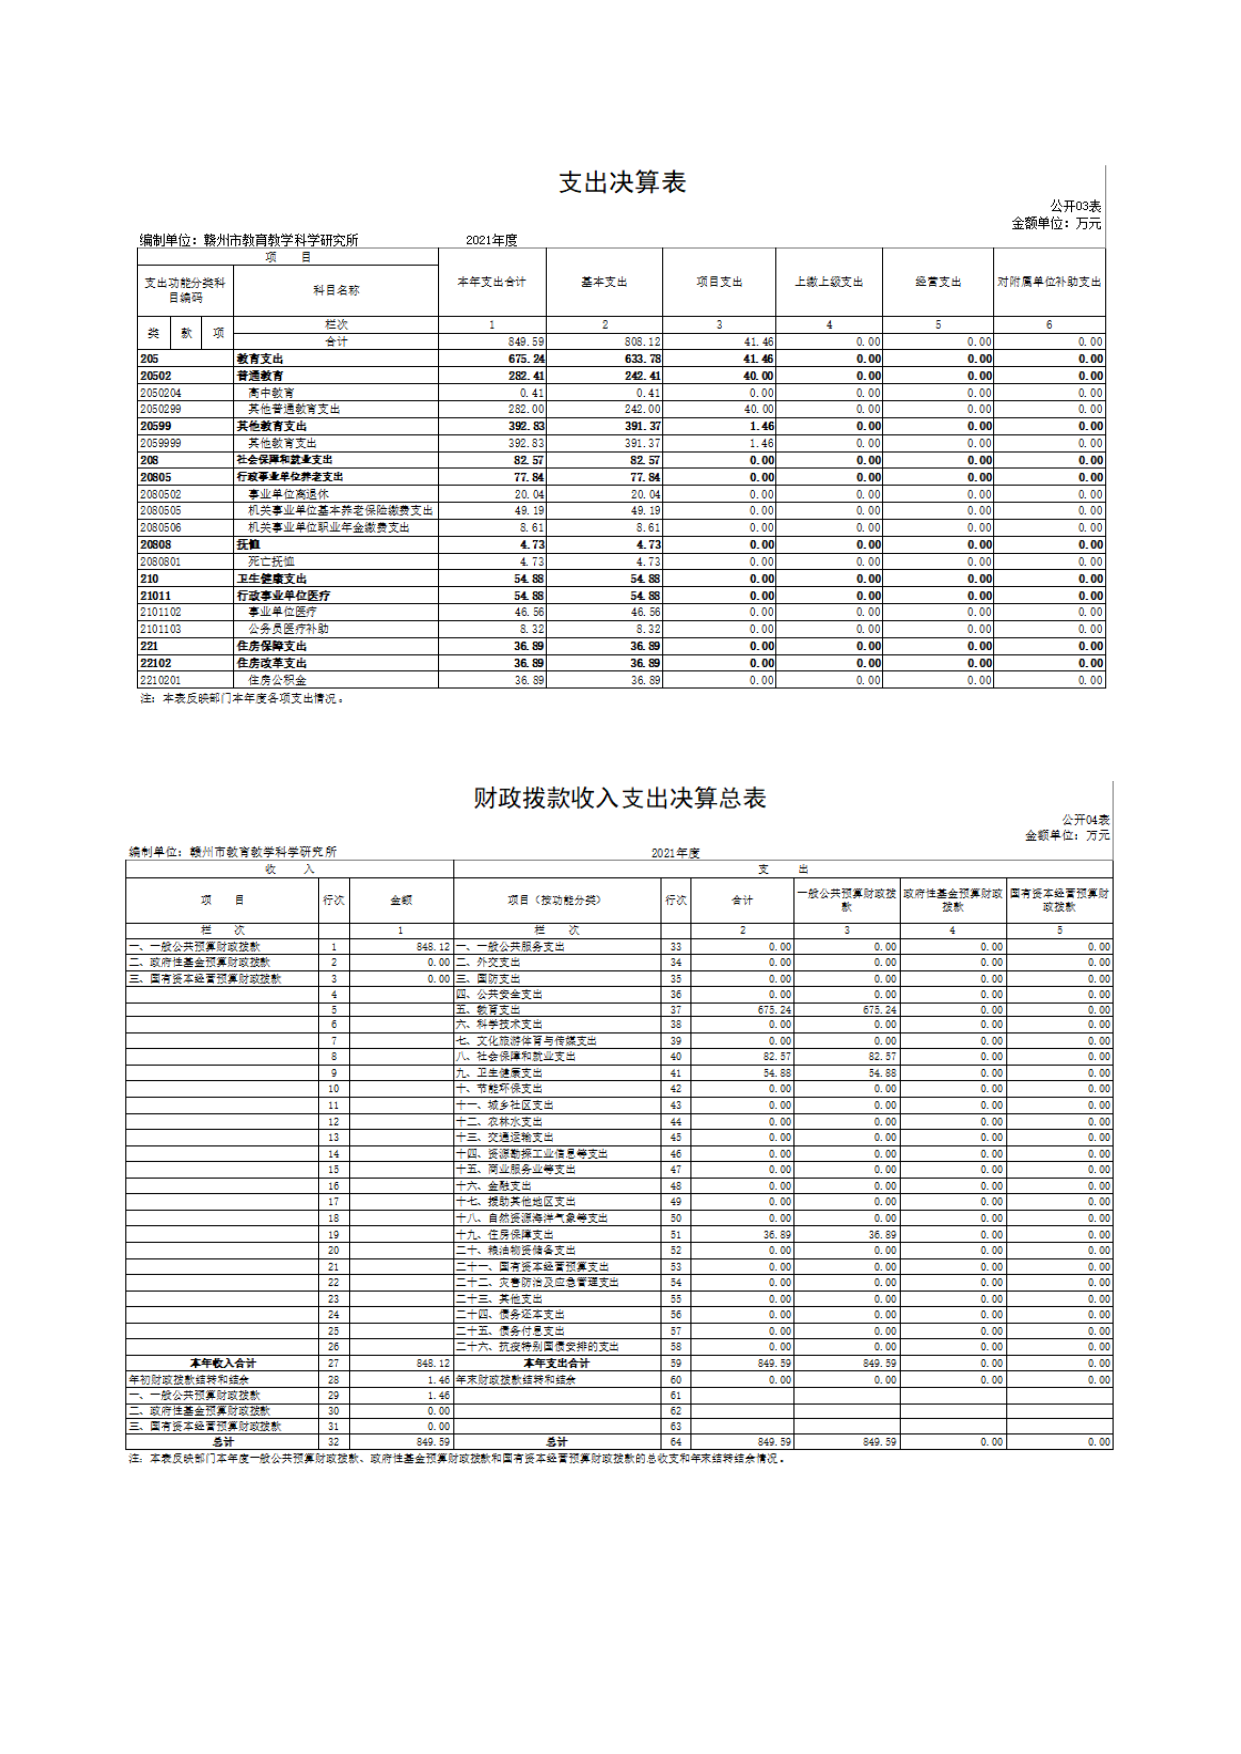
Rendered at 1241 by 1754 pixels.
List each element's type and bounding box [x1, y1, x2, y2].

picture [122, 162, 1118, 711]
picture [122, 781, 1117, 1470]
